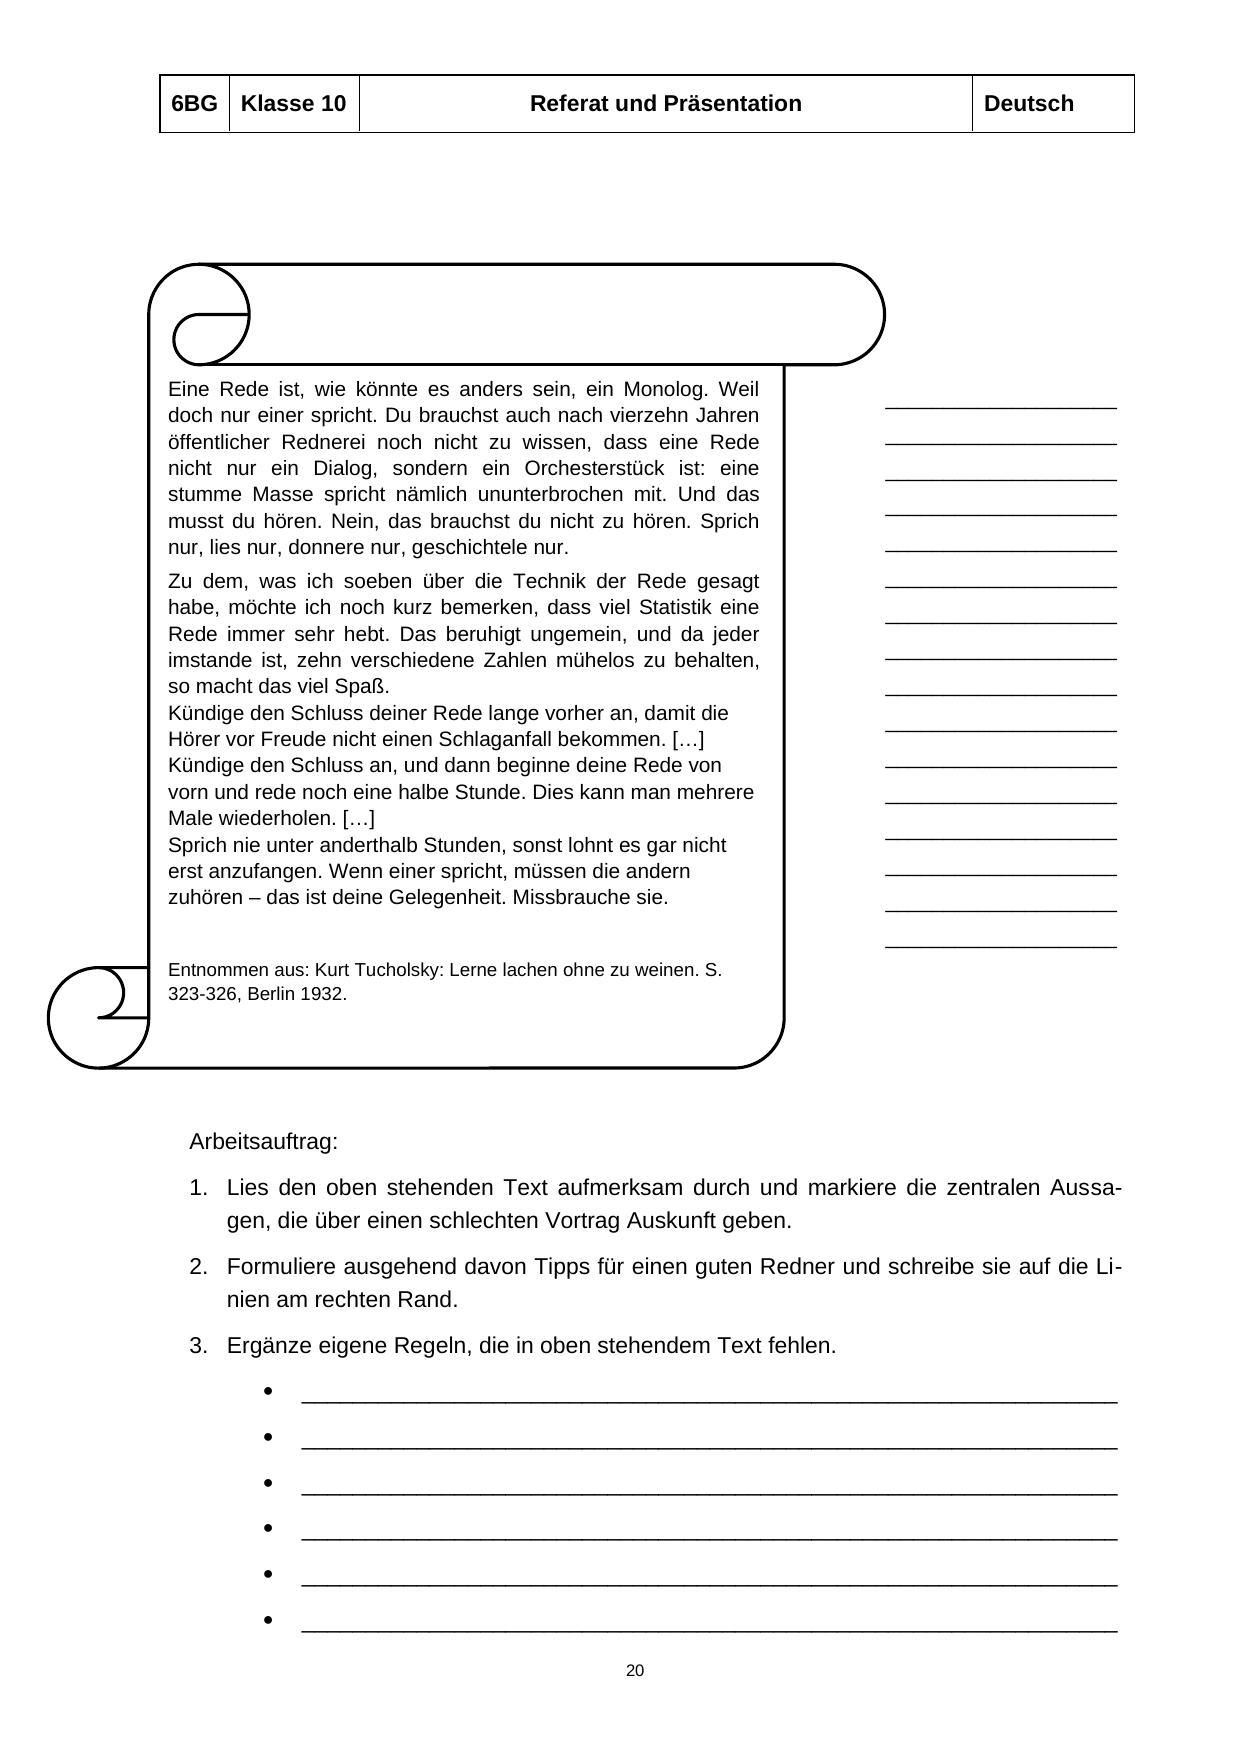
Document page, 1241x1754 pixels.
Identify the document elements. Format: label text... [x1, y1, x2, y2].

list ________________________________________________________________ [264, 1371, 1122, 1404]
list ________________________________________________________________ [264, 1554, 1122, 1587]
list ________________________________________________________________ [264, 1508, 1122, 1542]
list ________________________________________________________________ [264, 1417, 1122, 1450]
list Lies den oben stehenden Text aufmerksam durch und markiere die zentralen Aussagen, die über einen schlechten Vortrag Auskunft geben. [189, 1167, 1122, 1233]
list Formuliere ausgehend davon Tipps für einen guten Redner und schreibe sie auf die Linien am rechten Rand. [189, 1246, 1122, 1312]
list ________________________________________________________________ [264, 1462, 1122, 1496]
list Ergänze eigene Regeln, die in oben stehendem Text fehlen. [189, 1325, 1122, 1358]
list ________________________________________________________________ [264, 1600, 1122, 1633]
text Arbeitsauftrag: [189, 1121, 1122, 1154]
